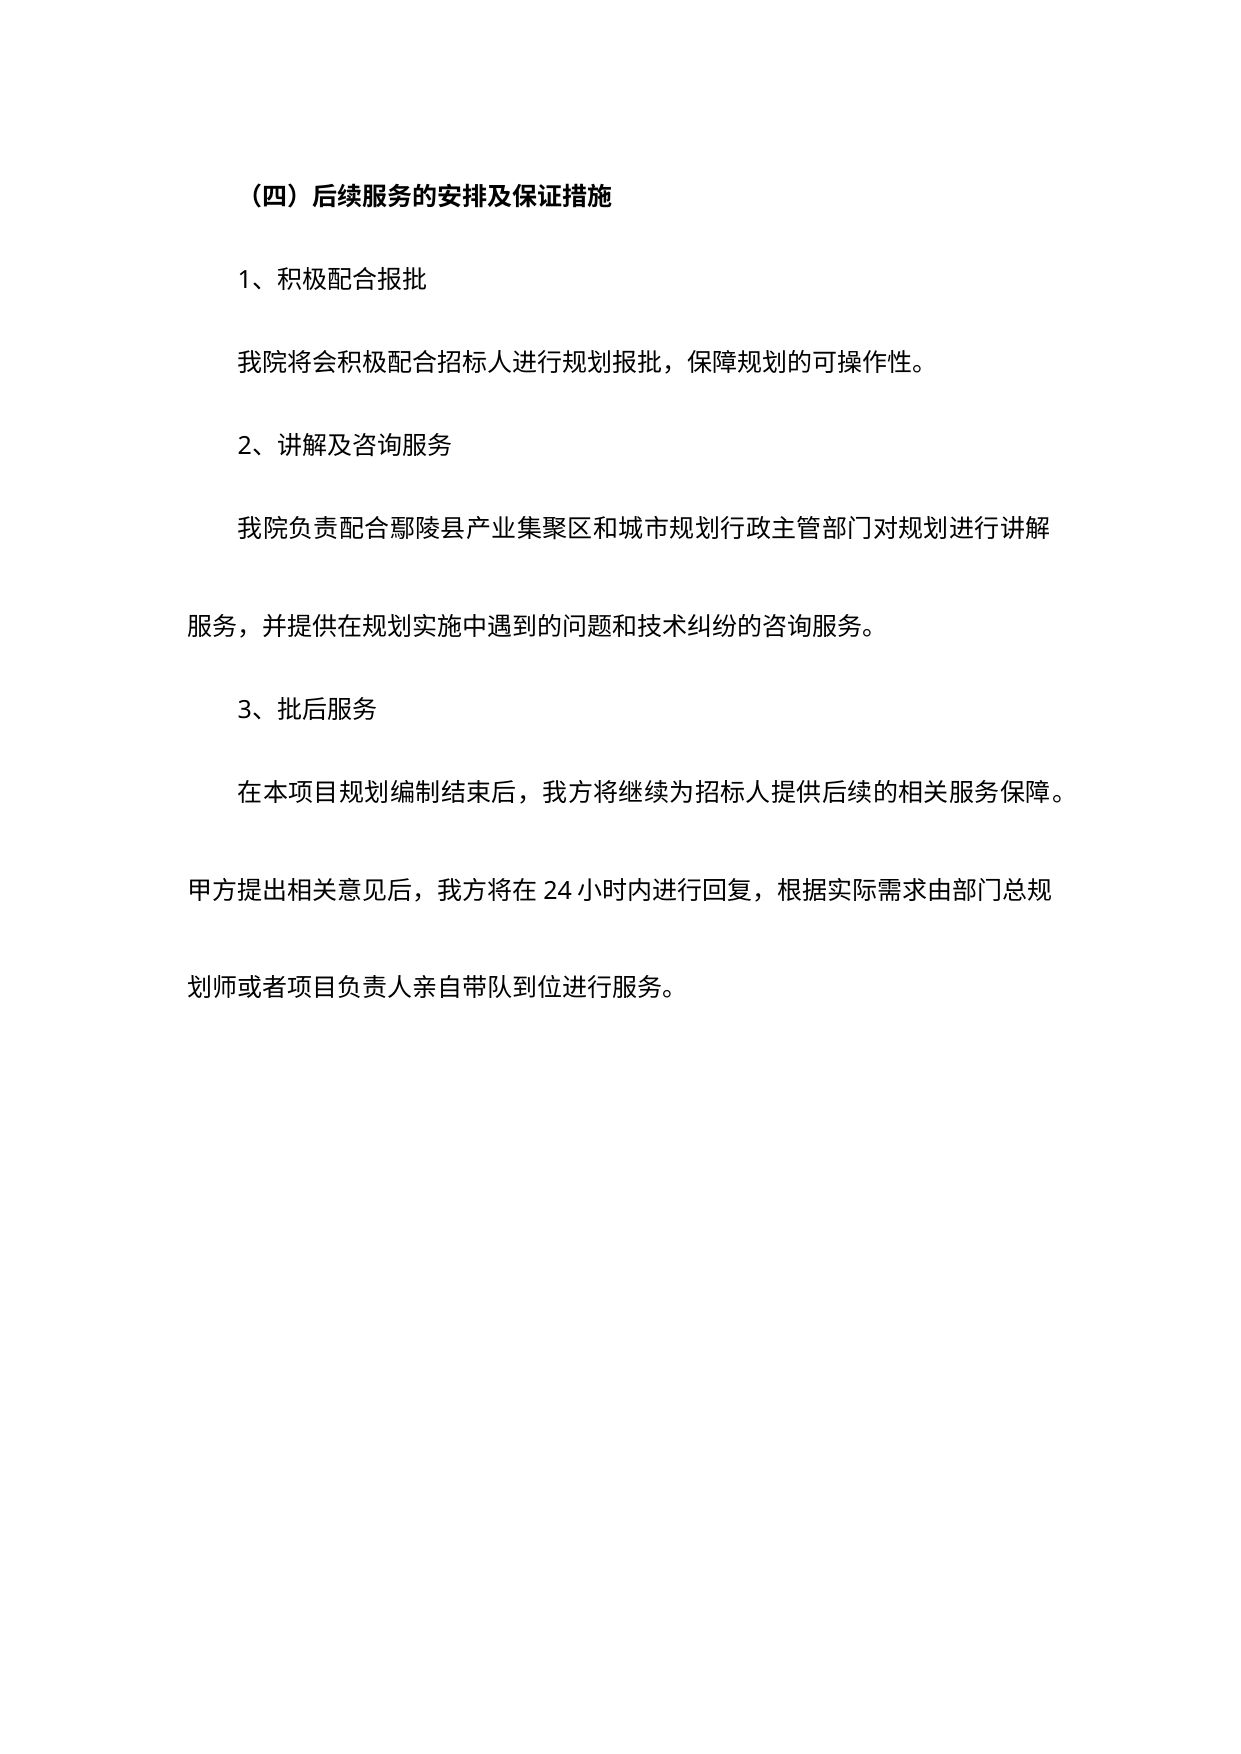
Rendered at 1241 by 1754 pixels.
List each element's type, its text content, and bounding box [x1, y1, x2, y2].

text 我院将会积极配合招标人进行规划报批，保障规划的可操作性。 [187, 328, 1053, 393]
text 我院负责配合鄢陵县产业集聚区和城市规划行政主管部门对规划进行讲解服务，并提供在规划实施中遇到的问题和技术纠纷的咨询服务。 [187, 494, 1053, 657]
text 1、积极配合报批 [187, 245, 1053, 310]
text 3、批后服务 [187, 675, 1053, 740]
text 2、讲解及咨询服务 [187, 411, 1053, 476]
text 在本项目规划编制结束后，我方将继续为招标人提供后续的相关服务保障。甲方提出相关意见后，我方将在24小时内进行回复，根据实际需求由部门总规划师或者项目负责人亲自带队到位进行服务。 [187, 758, 1053, 1018]
text （四）后续服务的安排及保证措施 [187, 162, 1053, 227]
